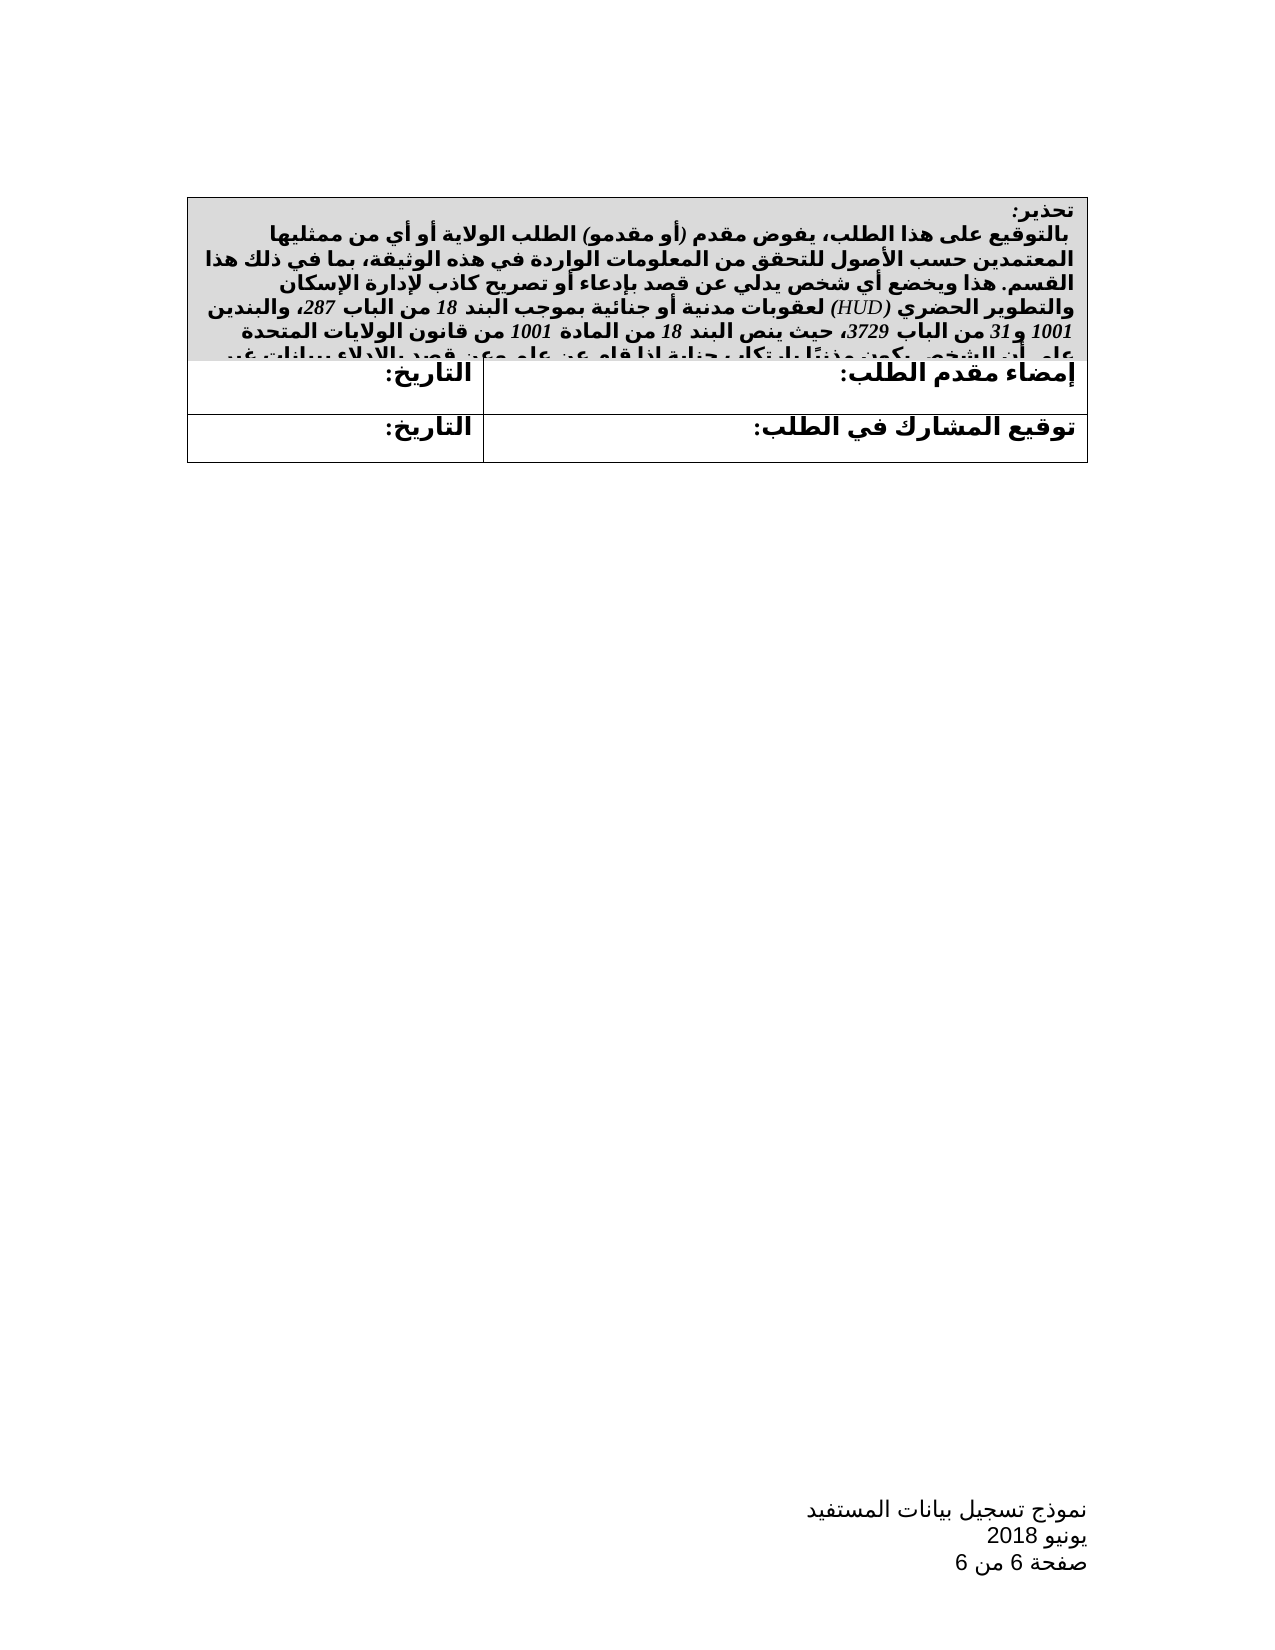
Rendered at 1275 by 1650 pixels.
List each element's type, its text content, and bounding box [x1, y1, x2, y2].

table_cell التاريخ: Click or tap here to enter text. [188, 361, 483, 414]
table_cell توقيع المشارك في الطلب: Click or tap here to enter text. [484, 415, 1087, 462]
table_header تحذير: بالتوقيع على هذا الطلب، يفوض مقدم (أو مقدمو) الطلب الولاية أو أي من ممثليها المعتمدين حسب الأصول للتحقق من المعلومات الواردة في هذه الوثيقة، بما في ذلك هذا القسم. هذا ويخضع أي شخص يدلي عن قصد بإدعاء أو تصريح كاذب لإدارة الإسكان والتطوير الحضري (HUD) لعقوبات مدنية أو جنائية بموجب البند 18 من الباب 287، والبندين 1001 و31 من الباب 3729، حيث ينص البند 18 من المادة 1001 من قانون الولايات المتحدة على أن الشخص يكون مذنبًا بارتكاب جناية إذا قام عن علم وعن قصد بالإدلاء ببيانات غير صحيحة أو احتيالية لأي إدارة تابعة لحكومة الولايات المتحدة. [188, 198, 1087, 358]
table_cell التاريخ: Click or tap here to enter text. [188, 415, 483, 462]
table_cell إمضاء مقدم الطلب: Click or tap here to enter text. [484, 361, 1087, 414]
